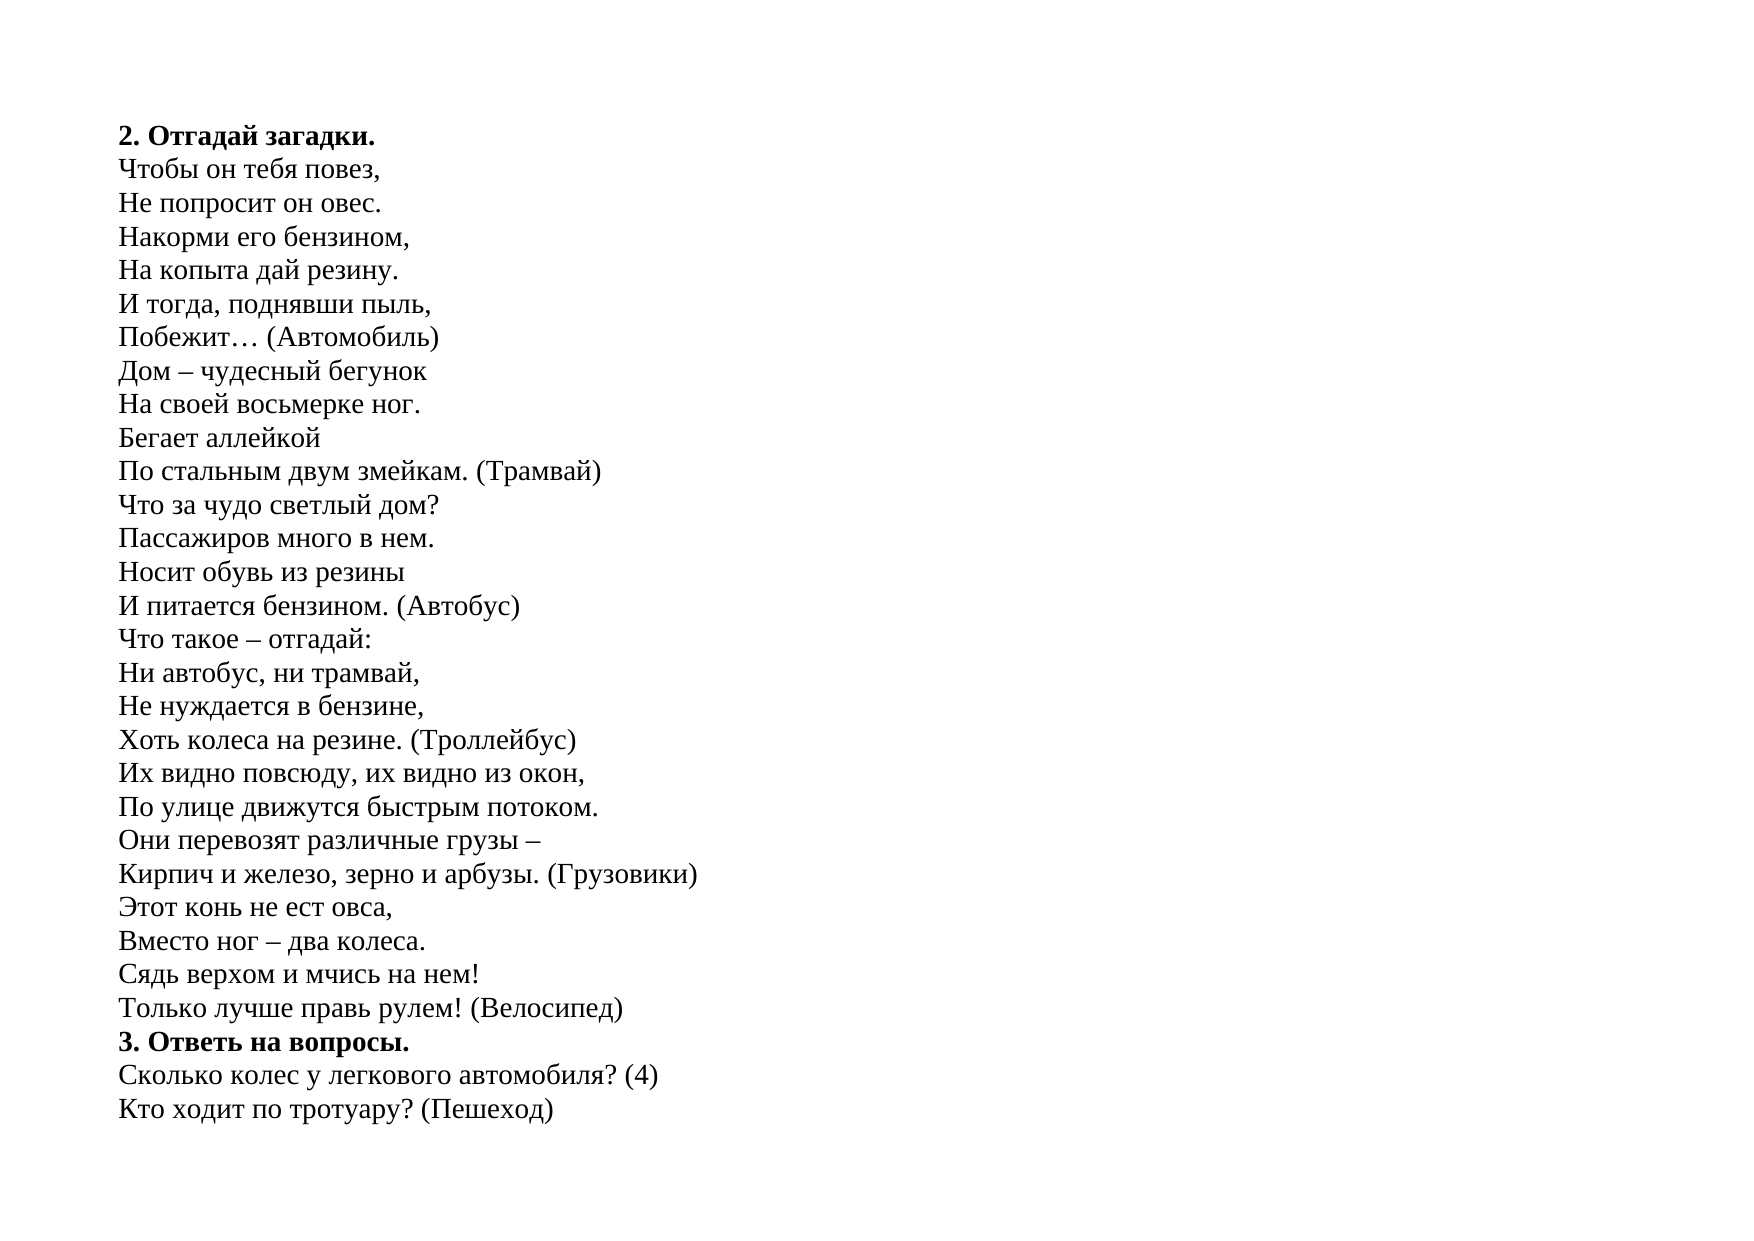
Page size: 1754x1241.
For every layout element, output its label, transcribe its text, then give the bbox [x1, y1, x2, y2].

text Они перевозят различные грузы – [118, 822, 1636, 856]
text Пассажиров много в нем. [118, 521, 1636, 554]
text 3. Ответь на вопросы. [118, 1024, 1636, 1057]
text Носит обувь из резины [118, 554, 1636, 588]
text Бегает аллейкой [118, 420, 1636, 453]
text Побежит… (Автомобиль) [118, 319, 1636, 353]
text Вместо ног – два колеса. [118, 923, 1636, 957]
text Чтобы он тебя повез, [118, 152, 1636, 185]
text По улице движутся быстрым потоком. [118, 789, 1636, 822]
text Не попросит он овес. [118, 185, 1636, 219]
text Что за чудо светлый дом? [118, 487, 1636, 521]
text На своей восьмерке ног. [118, 386, 1636, 420]
text 2. Отгадай загадки. [118, 118, 1636, 152]
text И тогда, поднявши пыль, [118, 286, 1636, 319]
text Не нуждается в бензине, [118, 688, 1636, 722]
text Сядь верхом и мчись на нем! [118, 957, 1636, 990]
text Только лучше правь рулем! (Велосипед) [118, 990, 1636, 1024]
text Этот конь не ест овса, [118, 889, 1636, 923]
text Сколько колес у легкового автомобиля? (4) [118, 1057, 1636, 1091]
text Их видно повсюду, их видно из окон, [118, 755, 1636, 789]
text И питается бензином. (Автобус) [118, 588, 1636, 621]
text Ни автобус, ни трамвай, [118, 655, 1636, 688]
text По стальным двум змейкам. (Трамвай) [118, 453, 1636, 487]
text Хоть колеса на резине. (Троллейбус) [118, 722, 1636, 755]
text Что такое – отгадай: [118, 621, 1636, 655]
text Дом – чудесный бегунок [118, 353, 1636, 386]
text Кто ходит по тротуару? (Пешеход) [118, 1091, 1636, 1124]
text Накорми его бензином, [118, 219, 1636, 252]
text Кирпич и железо, зерно и арбузы. (Грузовики) [118, 856, 1636, 889]
text На копыта дай резину. [118, 252, 1636, 286]
